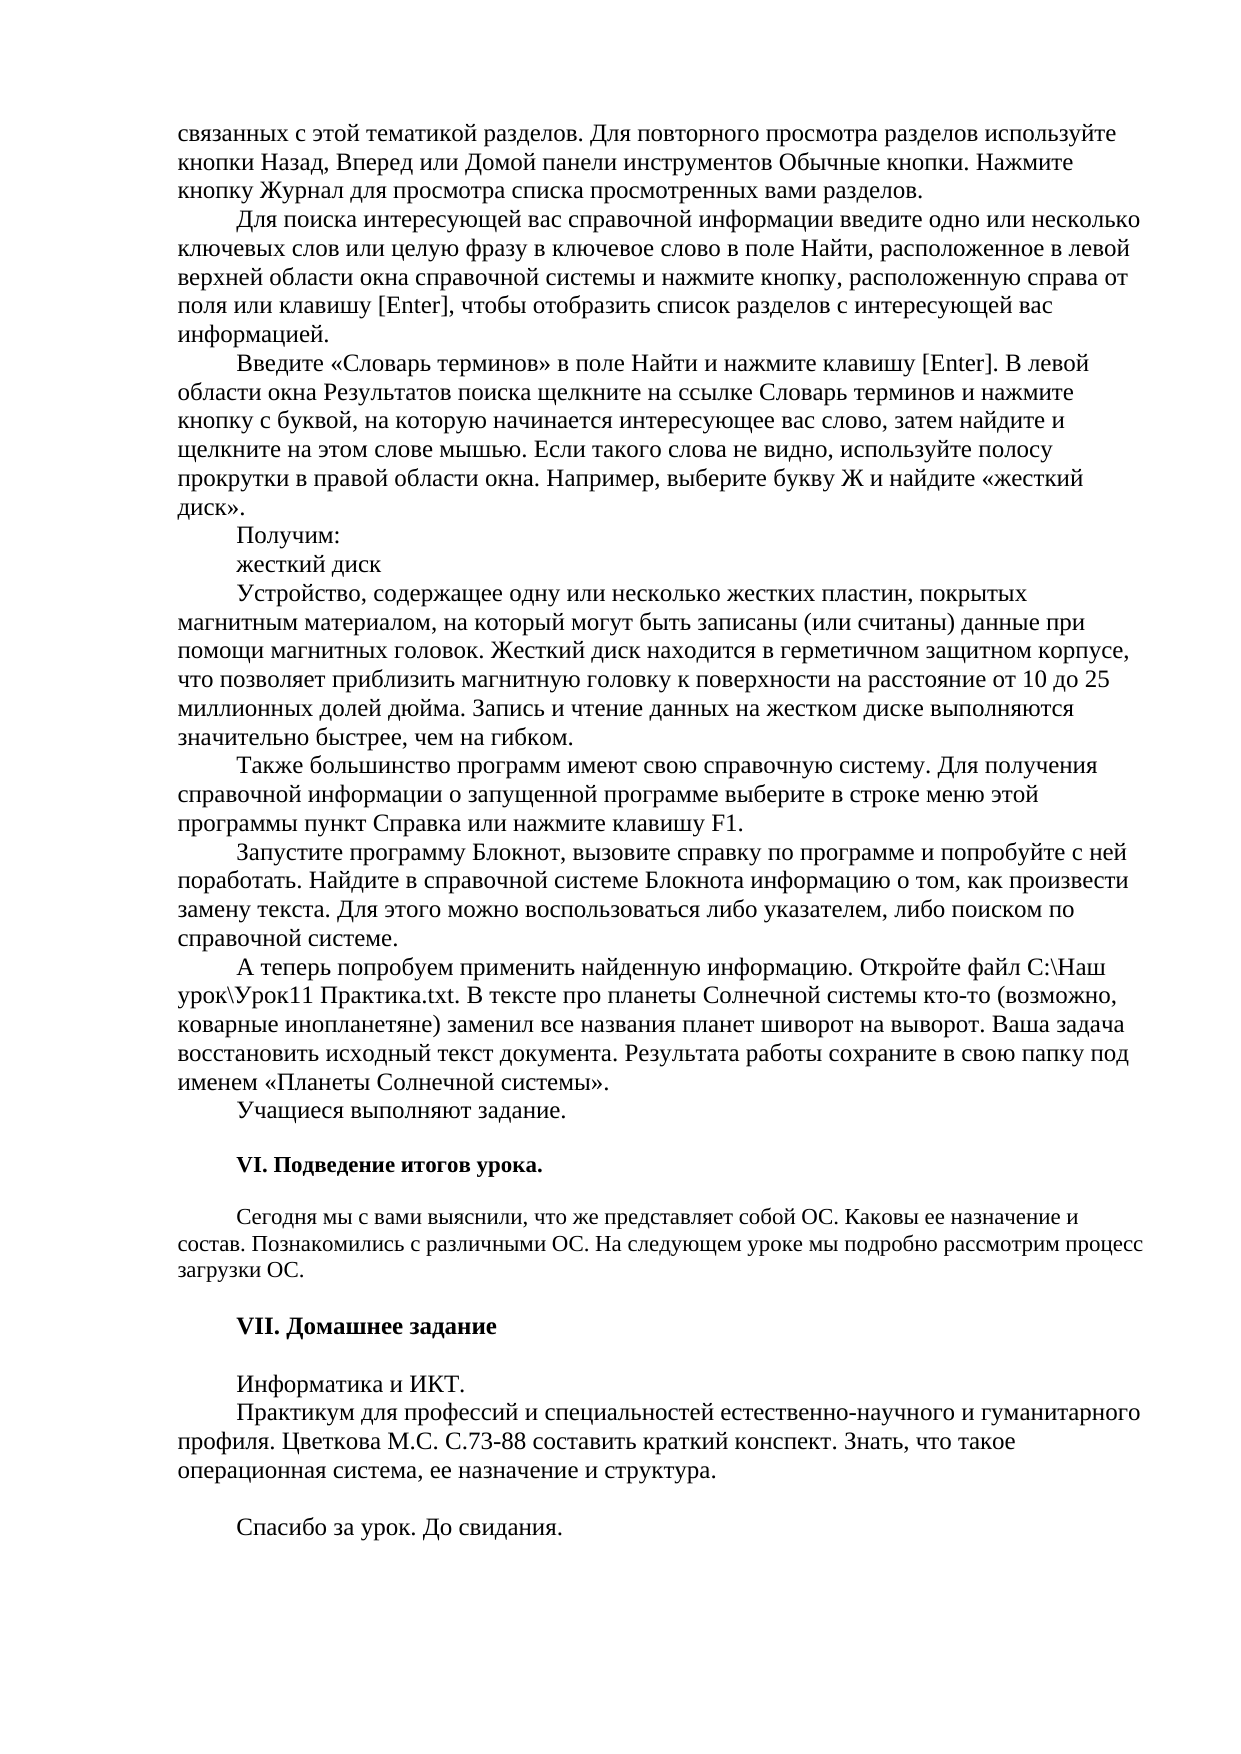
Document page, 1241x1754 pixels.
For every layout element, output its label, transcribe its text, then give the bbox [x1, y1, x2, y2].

text VI. Подведение итогов урока. [177, 1151, 1152, 1177]
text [177, 118, 1152, 204]
text Получим: [177, 521, 1152, 549]
text Для поиска интересующей вас справочной информации введите одно или несколько ключевых слов или целую фразу в ключевое слово в поле Найти, расположенное в левой верхней области окна справочной системы и нажмите кнопку, расположенную справа от поля или клавишу [Enter], чтобы отобразить список разделов с интересующей вас информацией. [177, 204, 1152, 348]
text Информатика и ИКТ. [177, 1369, 1152, 1397]
text Запустите программу Блокнот, вызовите справку по программе и попробуйте с ней поработать. Найдите в справочной системе Блокнота информацию о том, как произвести замену текста. Для этого можно воспользоваться либо указателем, либо поиском по справочной системе. [177, 837, 1152, 952]
text Учащиеся выполняют задание. [177, 1096, 1152, 1124]
text VII. Домашнее задание [177, 1311, 1152, 1340]
text Практикум для профессий и специальностей естественно-научного и гуманитарного профиля. Цветкова М.С. С.73-88 составить краткий конспект. Знать, что такое операционная система, ее назначение и структура. [177, 1397, 1152, 1484]
text Введите «Словарь терминов» в поле Найти и нажмите клавишу [Enter]. В левой области окна Результатов поиска щелкните на ссылке Словарь терминов и нажмите кнопку с буквой, на которую начинается интересующее вас слово, затем найдите и щелкните на этом слове мышью. Если такого слова не видно, используйте полосу прокрутки в правой области окна. Например, выберите букву Ж и найдите «жесткий диск». [177, 348, 1152, 521]
text Устройство, содержащее одну или несколько жестких пластин, покрытых магнитным материалом, на который могут быть записаны (или считаны) данные при помощи магнитных головок. Жесткий диск находится в герметичном защитном корпусе, что позволяет приблизить магнитную головку к поверхности на расстояние от 10 до 25 миллионных долей дюйма. Запись и чтение данных на жестком диске выполняются значительно быстрее, чем на гибком. [177, 578, 1152, 751]
text жесткий диск [177, 549, 1152, 578]
text Также большинство программ имеют свою справочную систему. Для получения справочной информации о запущенной программе выберите в строке меню этой программы пункт Справка или нажмите клавишу F1. [177, 751, 1152, 837]
text Спасибо за урок. До свидания. [177, 1512, 1152, 1541]
text Сегодня мы с вами выяснили, что же представляет собой ОС. Каковы ее назначение и состав. Познакомились с различными ОС. На следующем уроке мы подробно рассмотрим процесс загрузки ОС. [177, 1203, 1152, 1282]
text А теперь попробуем применить найденную информацию. Откройте файл C:\Наш урок\Урок11 Практика.txt. В тексте про планеты Солнечной системы кто-то (возможно, коварные инопланетяне) заменил все названия планет шиворот на выворот. Ваша задача восстановить исходный текст документа. Результата работы сохраните в свою папку под именем «Планеты Солнечной системы». [177, 952, 1152, 1096]
